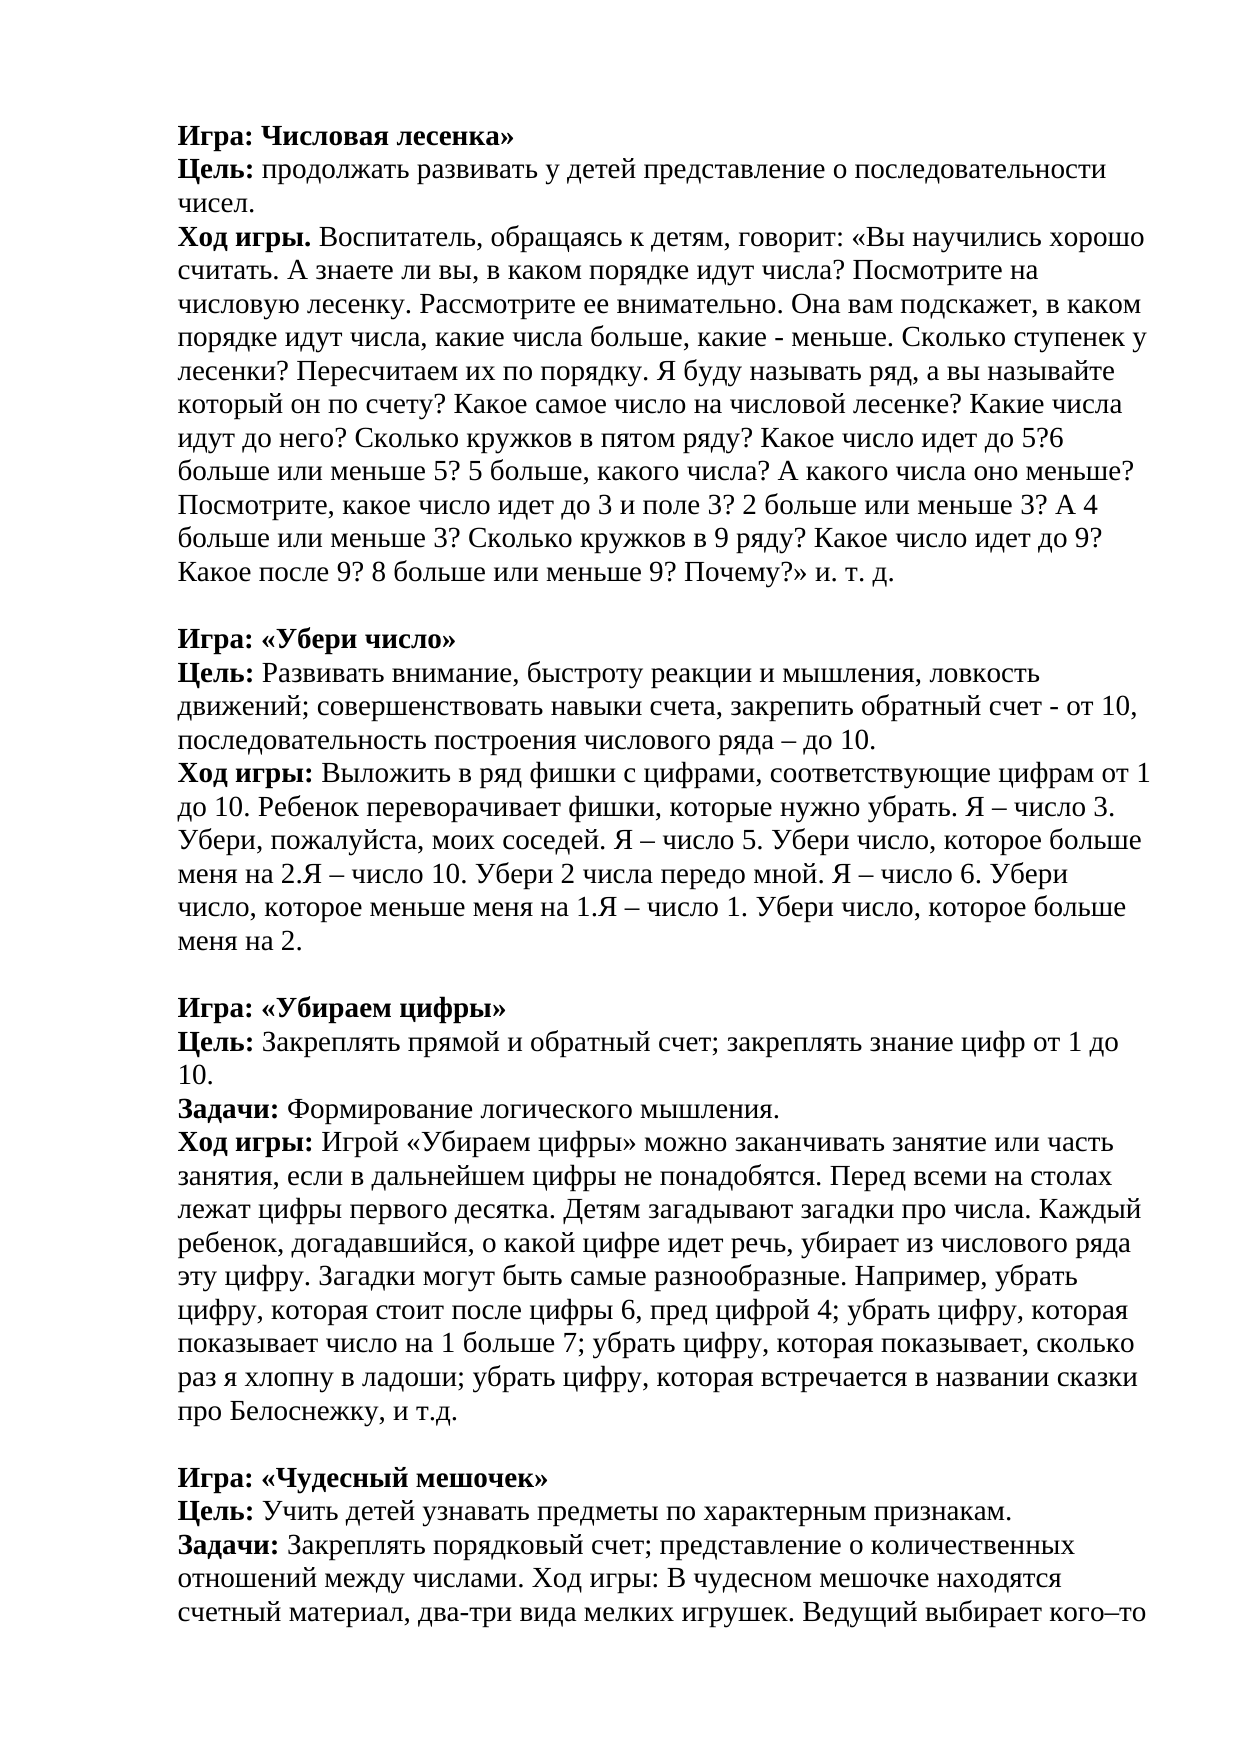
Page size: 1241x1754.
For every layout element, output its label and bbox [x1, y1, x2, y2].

text [177, 118, 1152, 1627]
